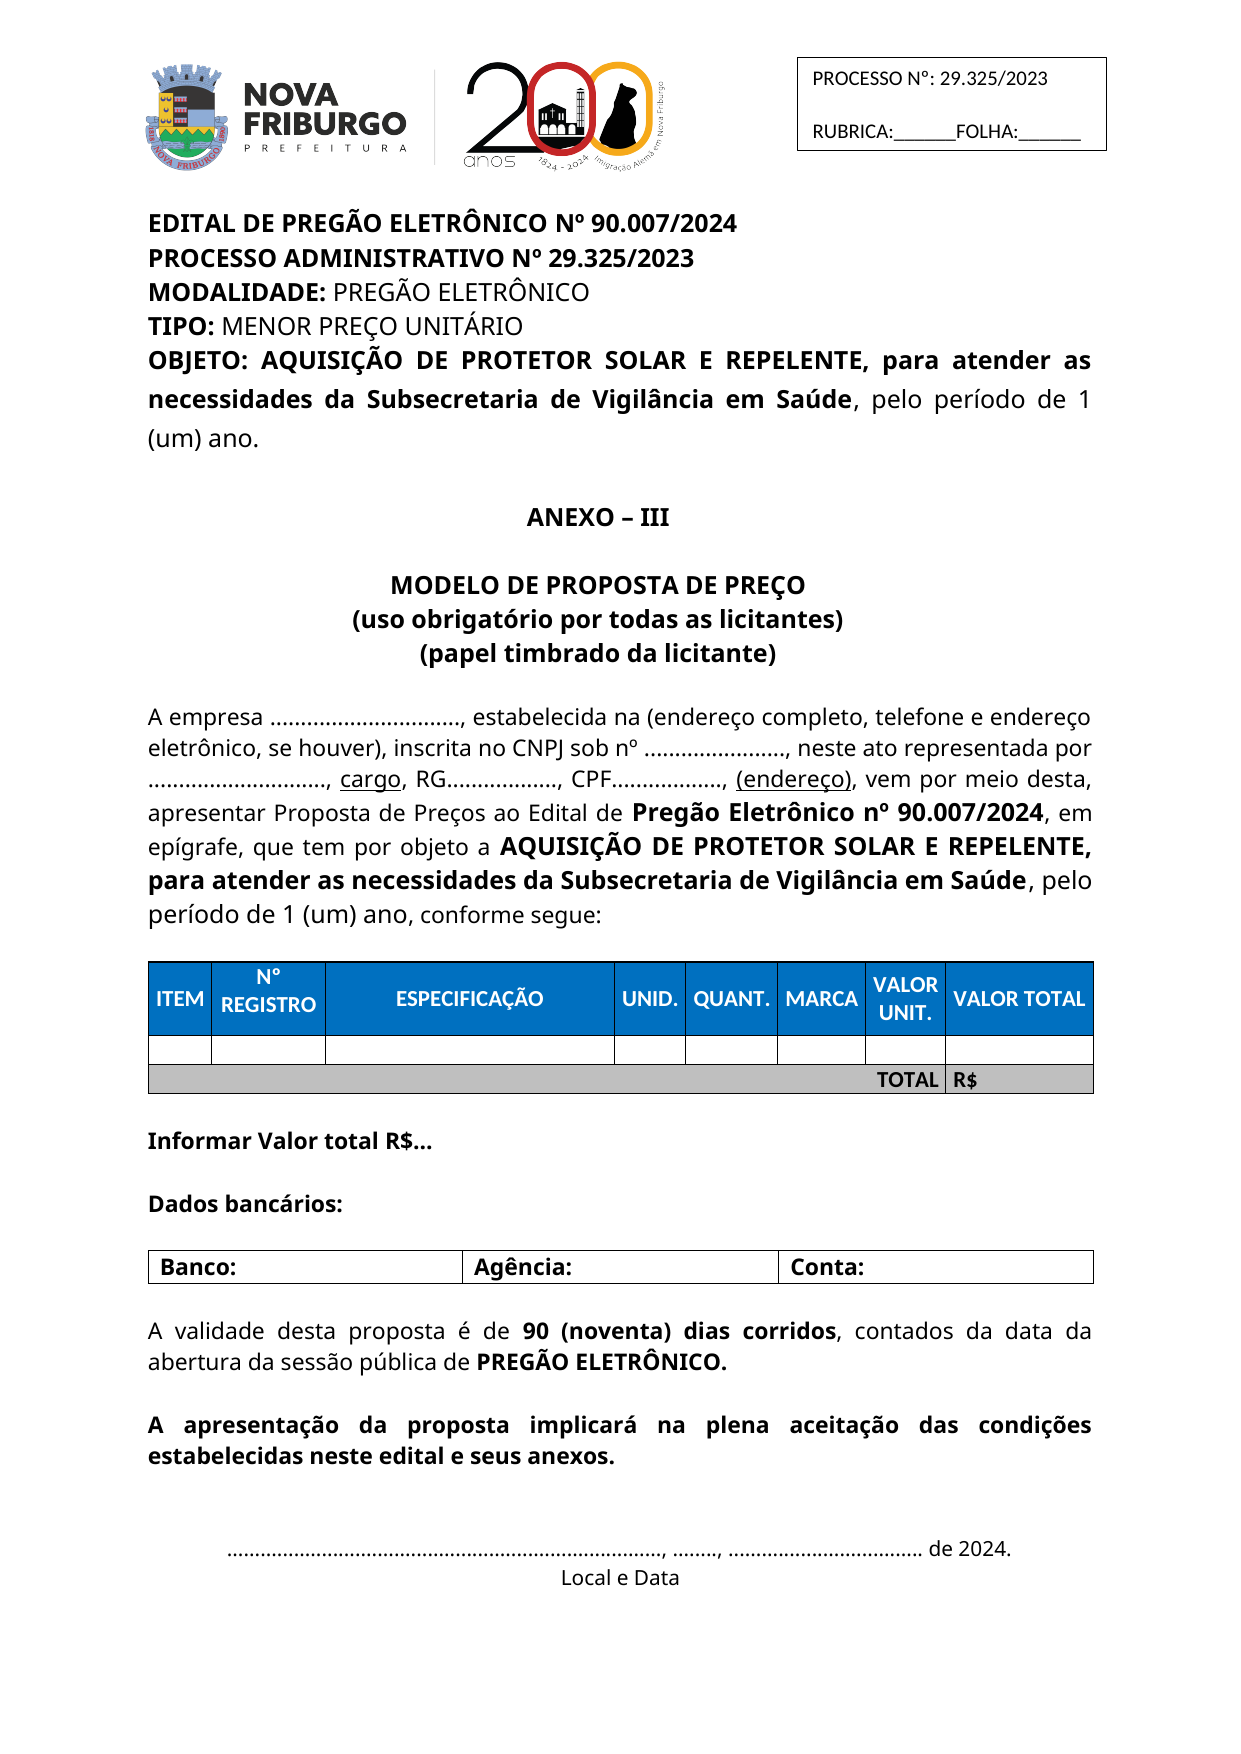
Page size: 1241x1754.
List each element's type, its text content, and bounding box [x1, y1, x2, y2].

text (papel timbrado da licitante) [103, 636, 1092, 669]
table_header VALOR UNIT. [866, 963, 945, 1035]
text Informar Valor total R$... [148, 1125, 1092, 1156]
table_header Conta: [779, 1251, 1093, 1282]
table_cell [212, 1036, 325, 1064]
table_cell [615, 1036, 685, 1064]
text MODALIDADE: PREGÃO ELETRÔNICO [148, 274, 1092, 308]
text PROCESSO ADMINISTRATIVO Nº 29.325/2023 [148, 240, 1092, 274]
table_header MARCA [778, 963, 865, 1035]
table_cell [778, 1036, 865, 1064]
text .............................................................................., ........, ................................... de 2024. [148, 1533, 1092, 1563]
table_cell R$ [946, 1065, 1093, 1093]
table_cell [149, 1036, 211, 1064]
table_cell [946, 1036, 1093, 1064]
table_cell [866, 1036, 945, 1064]
table_header VALOR TOTAL [946, 963, 1093, 1035]
picture [118, 29, 697, 200]
text A apresentação da proposta implicará na plena aceitação das condições estabelecidas neste edital e seus anexos. [148, 1408, 1092, 1471]
table_cell [326, 1036, 614, 1064]
table_header Agência: [463, 1251, 778, 1282]
text TIPO: MENOR PREÇO UNITÁRIO [148, 308, 1092, 342]
text ANEXO – III [103, 499, 1092, 533]
list A empresa ..............................., estabelecida na (endereço completo, telefone e endereço eletrônico, se houver), inscrita no CNPJ sob nº ......................., neste ato representada por ............................., cargo, RG.................., CPF.................., (endereço), vem por meio desta, apresentar Proposta de Preços ao Edital de Pregão Eletrônico nº 90.007/2024, em epígrafe, que tem por objeto a AQUISIÇÃO DE PROTETOR SOLAR E REPELENTE, para atender as necessidades da Subsecretaria de Vigilância em Saúde, pelo período de 1 (um) ano, conforme segue: [148, 701, 1092, 931]
table_header ITEM [149, 963, 211, 1035]
text Dados bancários: [148, 1188, 1092, 1219]
table_cell [686, 1036, 777, 1064]
table_cell TOTAL [149, 1065, 945, 1093]
table_header UNID. [615, 963, 685, 1035]
text OBJETO: AQUISIÇÃO DE PROTETOR SOLAR E REPELENTE, para atender as necessidades da Subsecretaria de Vigilância em Saúde, pelo período de 1 (um) ano. [148, 342, 1092, 455]
text Modelo de proposta DE PREÇO [103, 567, 1092, 601]
text A validade desta proposta é de 90 (noventa) dias corridos, contados da data da abertura da sessão pública de PREGÃO ELETRÔNICO. [148, 1315, 1092, 1377]
table_header QUANT. [686, 963, 777, 1035]
text (uso obrigatório por todas as licitantes) [103, 601, 1092, 636]
table_header Banco: [149, 1251, 462, 1282]
text EDITAL DE PREGÃO ELETRÔNICO Nº 90.007/2024 [148, 206, 1092, 240]
text Local e Data [148, 1563, 1092, 1592]
table_header Nº REGISTRO [212, 963, 325, 1035]
table_header ESPECIFICAÇÃO [326, 963, 614, 1035]
